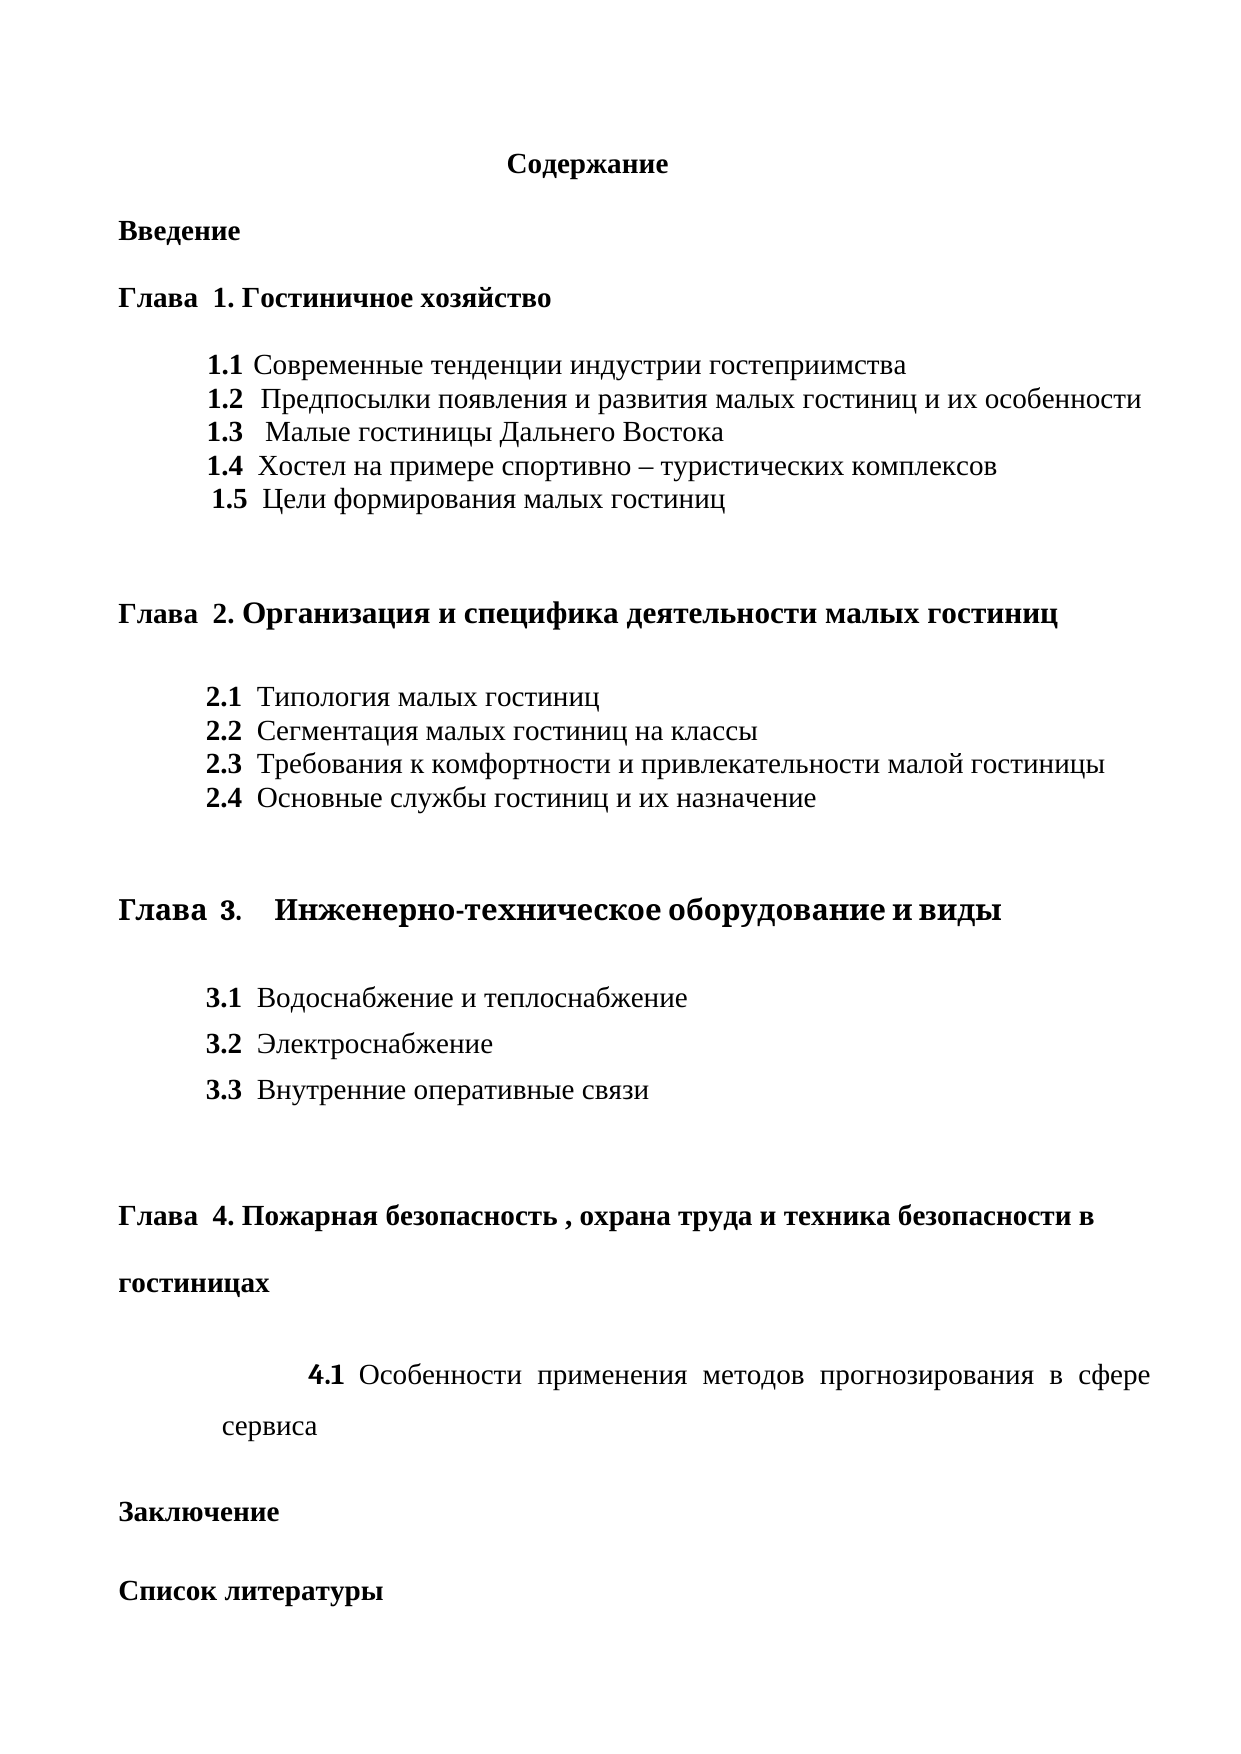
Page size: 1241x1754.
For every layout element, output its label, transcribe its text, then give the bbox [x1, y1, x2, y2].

list Предпосылки появления и развития малых гостиниц и их особенности [207, 381, 1152, 414]
text Введение [118, 213, 1152, 247]
text 3.3 Внутренние оперативные связи [118, 1072, 1152, 1106]
subtitle 4.1 Особенности применения методов прогнозирования в сфере сервиса [222, 1357, 1152, 1442]
text Список литературы [118, 1573, 1152, 1607]
text Глава 2. Организация и специфика деятельности малых гостиниц [118, 595, 1152, 631]
text 2.1 Типология малых гостиниц [118, 679, 1152, 713]
list Современные тенденции индустрии гостеприимства [207, 347, 1152, 381]
text Содержание [177, 146, 1152, 180]
text 2.2 Сегментация малых гостиниц на классы [118, 713, 1152, 746]
text 1.3 Малые гостиницы Дальнего Востока [177, 414, 1152, 448]
text Глава 1. Гостиничное хозяйство [118, 280, 1152, 314]
text 3.2 Электроснабжение [118, 1026, 1152, 1060]
text 2.3 Требования к комфортности и привлекательности малой гостиницы [118, 746, 1152, 780]
text 2.4 Основные службы гостиниц и их назначение [118, 780, 1152, 813]
text 1.5 Цели формирования малых гостиниц [177, 482, 1152, 515]
text 3.1 Водоснабжение и теплоснабжение [118, 980, 1152, 1014]
subtitle Глава 3. Инженерно-техническое оборудование и виды [118, 894, 1152, 928]
text 1.4 Хостел на примере спортивно – туристических комплексов [177, 448, 1152, 482]
text Заключение [118, 1494, 1152, 1527]
text Глава 4. Пожарная безопасность , охрана труда и техника безопасности в гостиницах [118, 1198, 1152, 1298]
